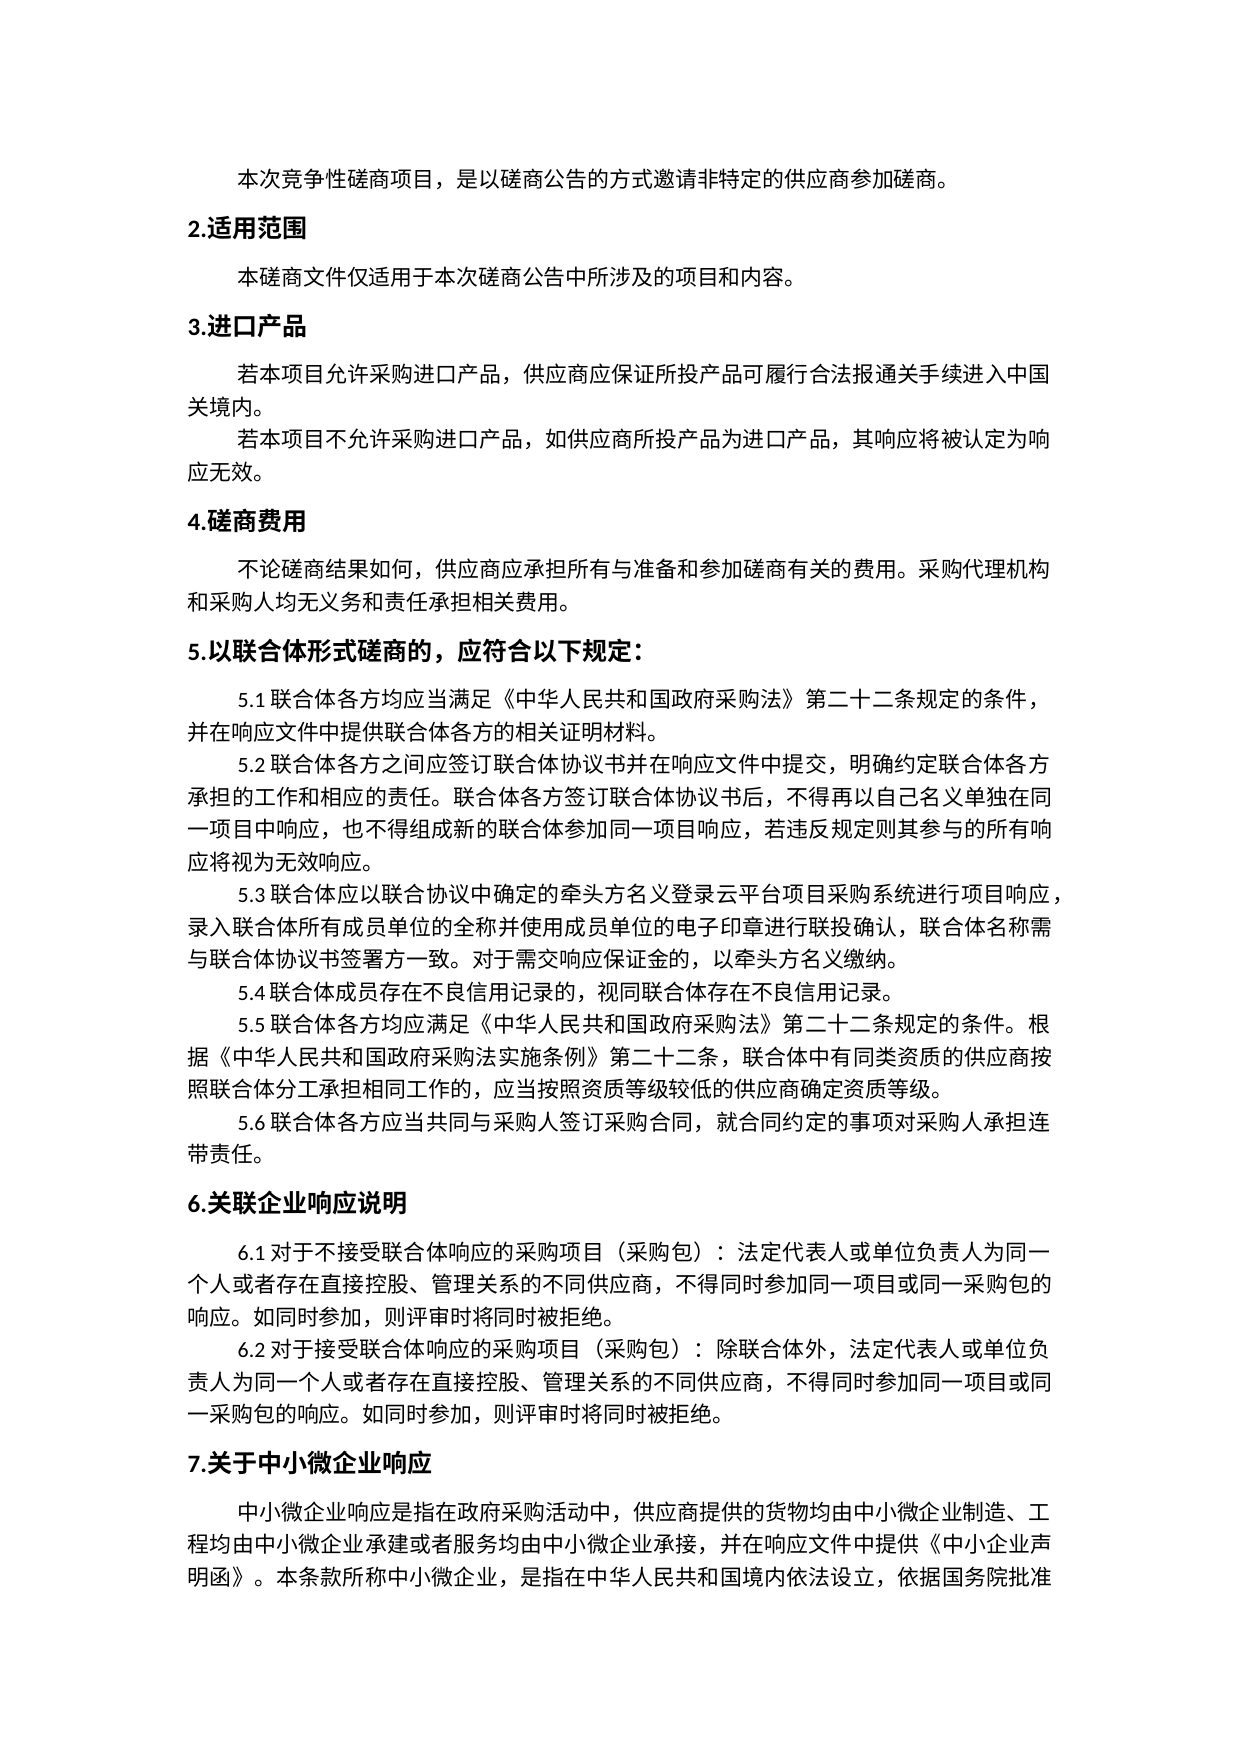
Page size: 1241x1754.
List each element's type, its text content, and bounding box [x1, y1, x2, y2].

text 2.适用范围 [187, 194, 1053, 259]
text 5.3联合体应以联合协议中确定的牵头方名义登录云平台项目采购系统进行项目响应，录入联合体所有成员单位的全称并使用成员单位的电子印章进行联投确认，联合体名称需与联合体协议书签署方一致。对于需交响应保证金的，以牵头方名义缴纳。 [187, 877, 1053, 974]
text 5.1联合体各方均应当满足《中华人民共和国政府采购法》第二十二条规定的条件，并在响应文件中提供联合体各方的相关证明材料。 [187, 682, 1053, 747]
text 若本项目不允许采购进口产品，如供应商所投产品为进口产品，其响应将被认定为响应无效。 [187, 422, 1053, 487]
text 5.6联合体各方应当共同与采购人签订采购合同，就合同约定的事项对采购人承担连带责任。 [187, 1104, 1053, 1169]
text 6.2对于接受联合体响应的采购项目（采购包）：除联合体外，法定代表人或单位负责人为同一个人或者存在直接控股、管理关系的不同供应商，不得同时参加同一项目或同一采购包的响应。如同时参加，则评审时将同时被拒绝。 [187, 1332, 1053, 1429]
text 6.关联企业响应说明 [187, 1169, 1053, 1234]
text 6.1对于不接受联合体响应的采购项目（采购包）：法定代表人或单位负责人为同一个人或者存在直接控股、管理关系的不同供应商，不得同时参加同一项目或同一采购包的响应。如同时参加，则评审时将同时被拒绝。 [187, 1234, 1053, 1332]
text 5.5联合体各方均应满足《中华人民共和国政府采购法》第二十二条规定的条件。根据《中华人民共和国政府采购法实施条例》第二十二条，联合体中有同类资质的供应商按照联合体分工承担相同工作的，应当按照资质等级较低的供应商确定资质等级。 [187, 1007, 1053, 1104]
text 本次竞争性磋商项目，是以磋商公告的方式邀请非特定的供应商参加磋商。 [187, 162, 1053, 194]
text 5.4联合体成员存在不良信用记录的，视同联合体存在不良信用记录。 [187, 974, 1053, 1007]
text 5.2联合体各方之间应签订联合体协议书并在响应文件中提交，明确约定联合体各方承担的工作和相应的责任。联合体各方签订联合体协议书后，不得再以自己名义单独在同一项目中响应，也不得组成新的联合体参加同一项目响应，若违反规定则其参与的所有响应将视为无效响应。 [187, 747, 1053, 877]
text 7.关于中小微企业响应 [187, 1429, 1053, 1494]
text 3.进口产品 [187, 292, 1053, 357]
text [187, 1494, 1053, 1592]
text 4.磋商费用 [187, 487, 1053, 552]
text 若本项目允许采购进口产品，供应商应保证所投产品可履行合法报通关手续进入中国关境内。 [187, 357, 1053, 422]
text 本磋商文件仅适用于本次磋商公告中所涉及的项目和内容。 [187, 259, 1053, 292]
text 5.以联合体形式磋商的，应符合以下规定： [187, 617, 1053, 682]
text 不论磋商结果如何，供应商应承担所有与准备和参加磋商有关的费用。采购代理机构和采购人均无义务和责任承担相关费用。 [187, 552, 1053, 617]
